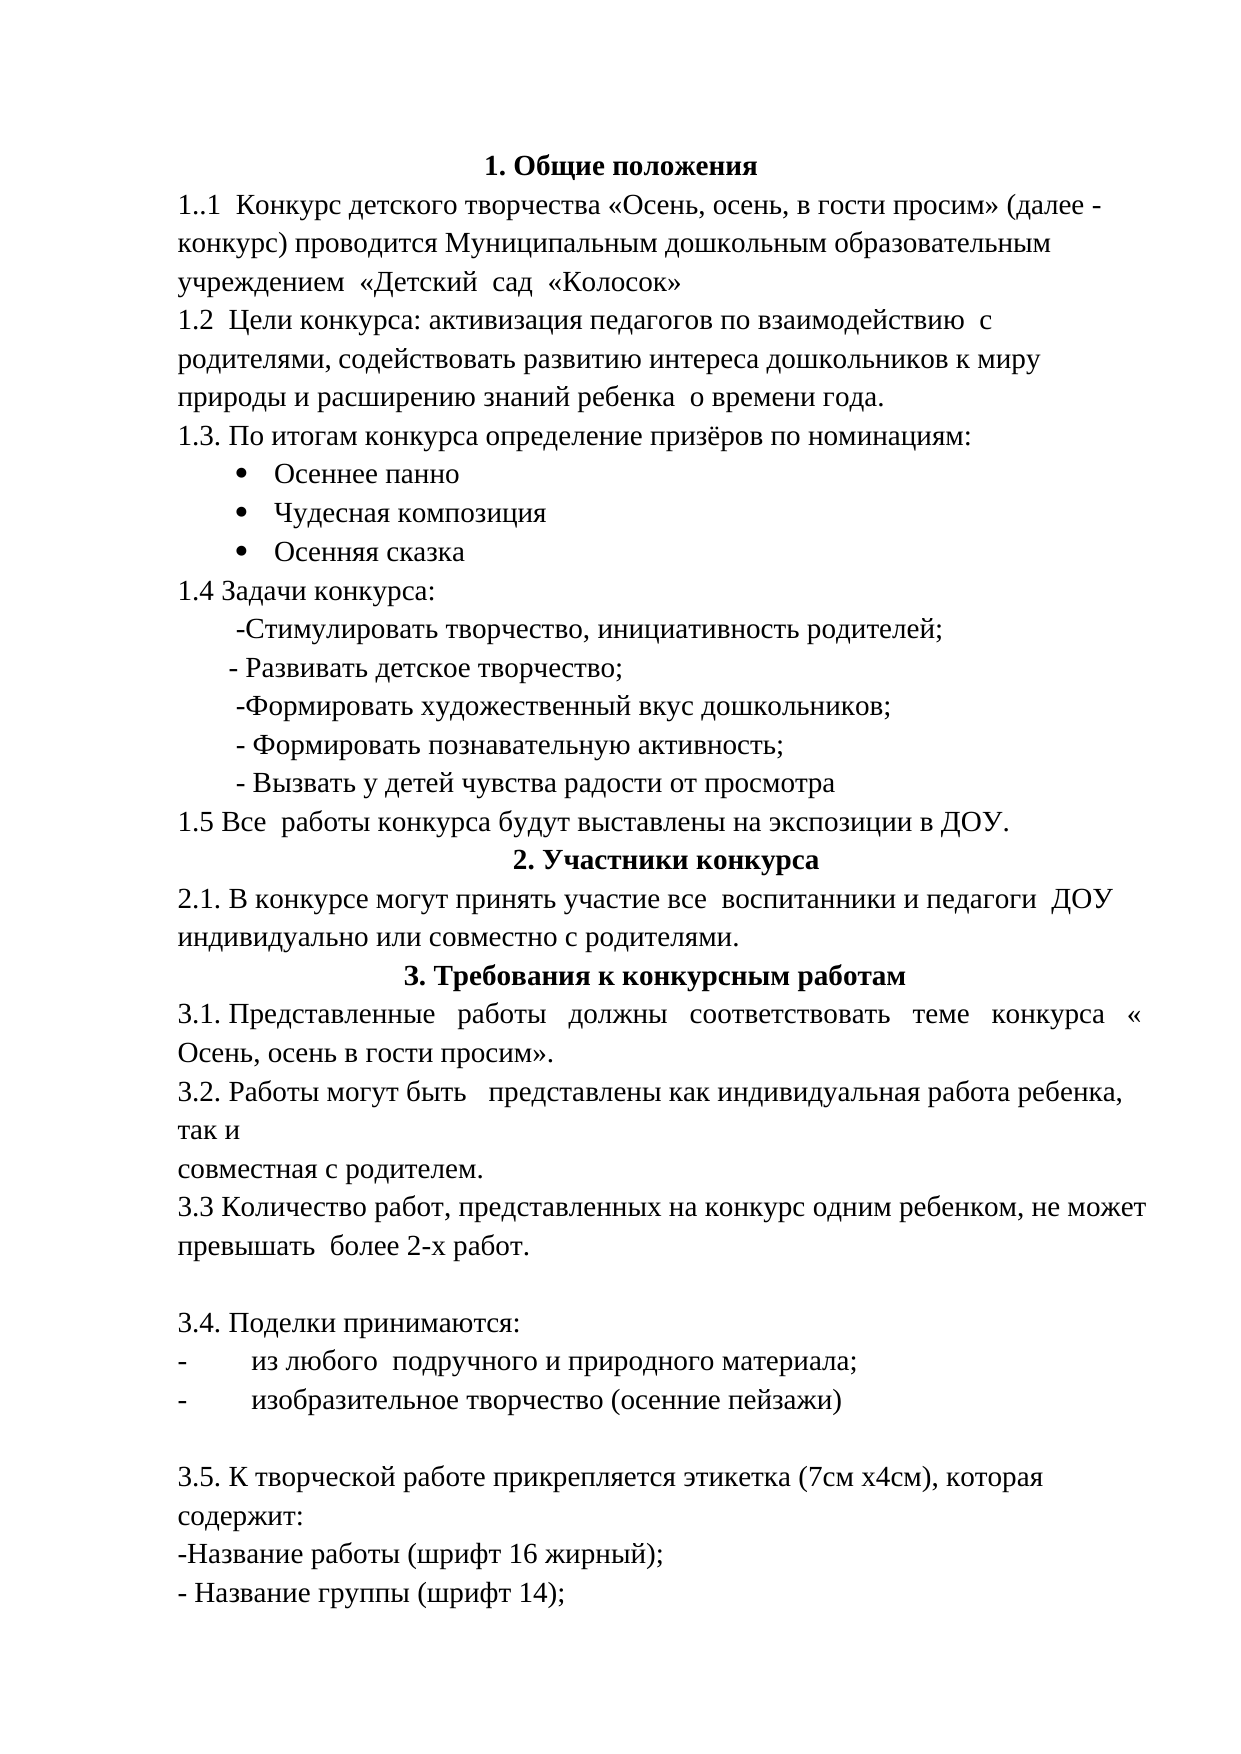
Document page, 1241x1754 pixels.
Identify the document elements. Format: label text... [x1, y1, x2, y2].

text 3.1. Представленные работы должны соответствовать теме конкурса « Осень, осень в гости просим». [177, 997, 1152, 1069]
text -Формировать художественный вкус дошкольников; [177, 688, 1152, 722]
text - изобразительное творчество (осенние пейзажи) [177, 1382, 1152, 1416]
text 1.2 Цели конкурса: активизация педагогов по взаимодействию с родителями, содействовать развитию интереса дошкольников к миру природы и расширению знаний ребенка о времени года. [177, 302, 1152, 413]
text 3.5. К творческой работе прикрепляется этикетка (7см х4см), которая содержит: [177, 1459, 1152, 1531]
text З. Требования к конкурсным работам [177, 958, 1152, 992]
text -Стимулировать творчество, инициативность родителей; [177, 611, 1152, 645]
text совместная с родителем. [177, 1151, 1152, 1184]
list Осеннее панно [236, 457, 1152, 490]
list Чудесная композиция [236, 495, 1152, 529]
text 2. Участники конкурса [177, 842, 1152, 876]
text - Название группы (шрифт 14); [177, 1575, 1152, 1608]
text 1. Общие положения [177, 148, 1152, 182]
text 1..1 Конкурс детского творчества «Осень, осень, в гости просим» (далее - конкурс) проводится Муниципальным дошкольным образовательным учреждением «Детский сад «Колосок» [177, 187, 1152, 297]
text 3.4. Поделки принимаются: [177, 1305, 1152, 1338]
text - Развивать детское творчество; [177, 650, 1152, 683]
text 2.1. В конкурсе могут принять участие все воспитанники и педагоги ДОУ индивидуально или совместно с родителями. [177, 881, 1152, 953]
text -Название работы (шрифт 16 жирный); [177, 1536, 1152, 1570]
text 3.3 Количество работ, представленных на конкурс одним ребенком, не может [177, 1189, 1152, 1223]
text 1.3. По итогам конкурса определение призёров по номинациям: [177, 418, 1152, 452]
text 3.2. Работы могут быть представлены как индивидуальная работа ребенка, так и [177, 1074, 1152, 1146]
text превышать более 2-х работ. [177, 1228, 1152, 1261]
text - из любого подручного и природного материала; [177, 1343, 1152, 1377]
list Осенняя сказка [236, 534, 1152, 568]
text 1.4 Задачи конкурса: [177, 573, 1152, 606]
text - Вызвать у детей чувства радости от просмотра 1.5 Все работы конкурса будут выставлены на экспозиции в ДОУ. [177, 765, 1152, 837]
text - Формировать познавательную активность; [177, 727, 1152, 760]
